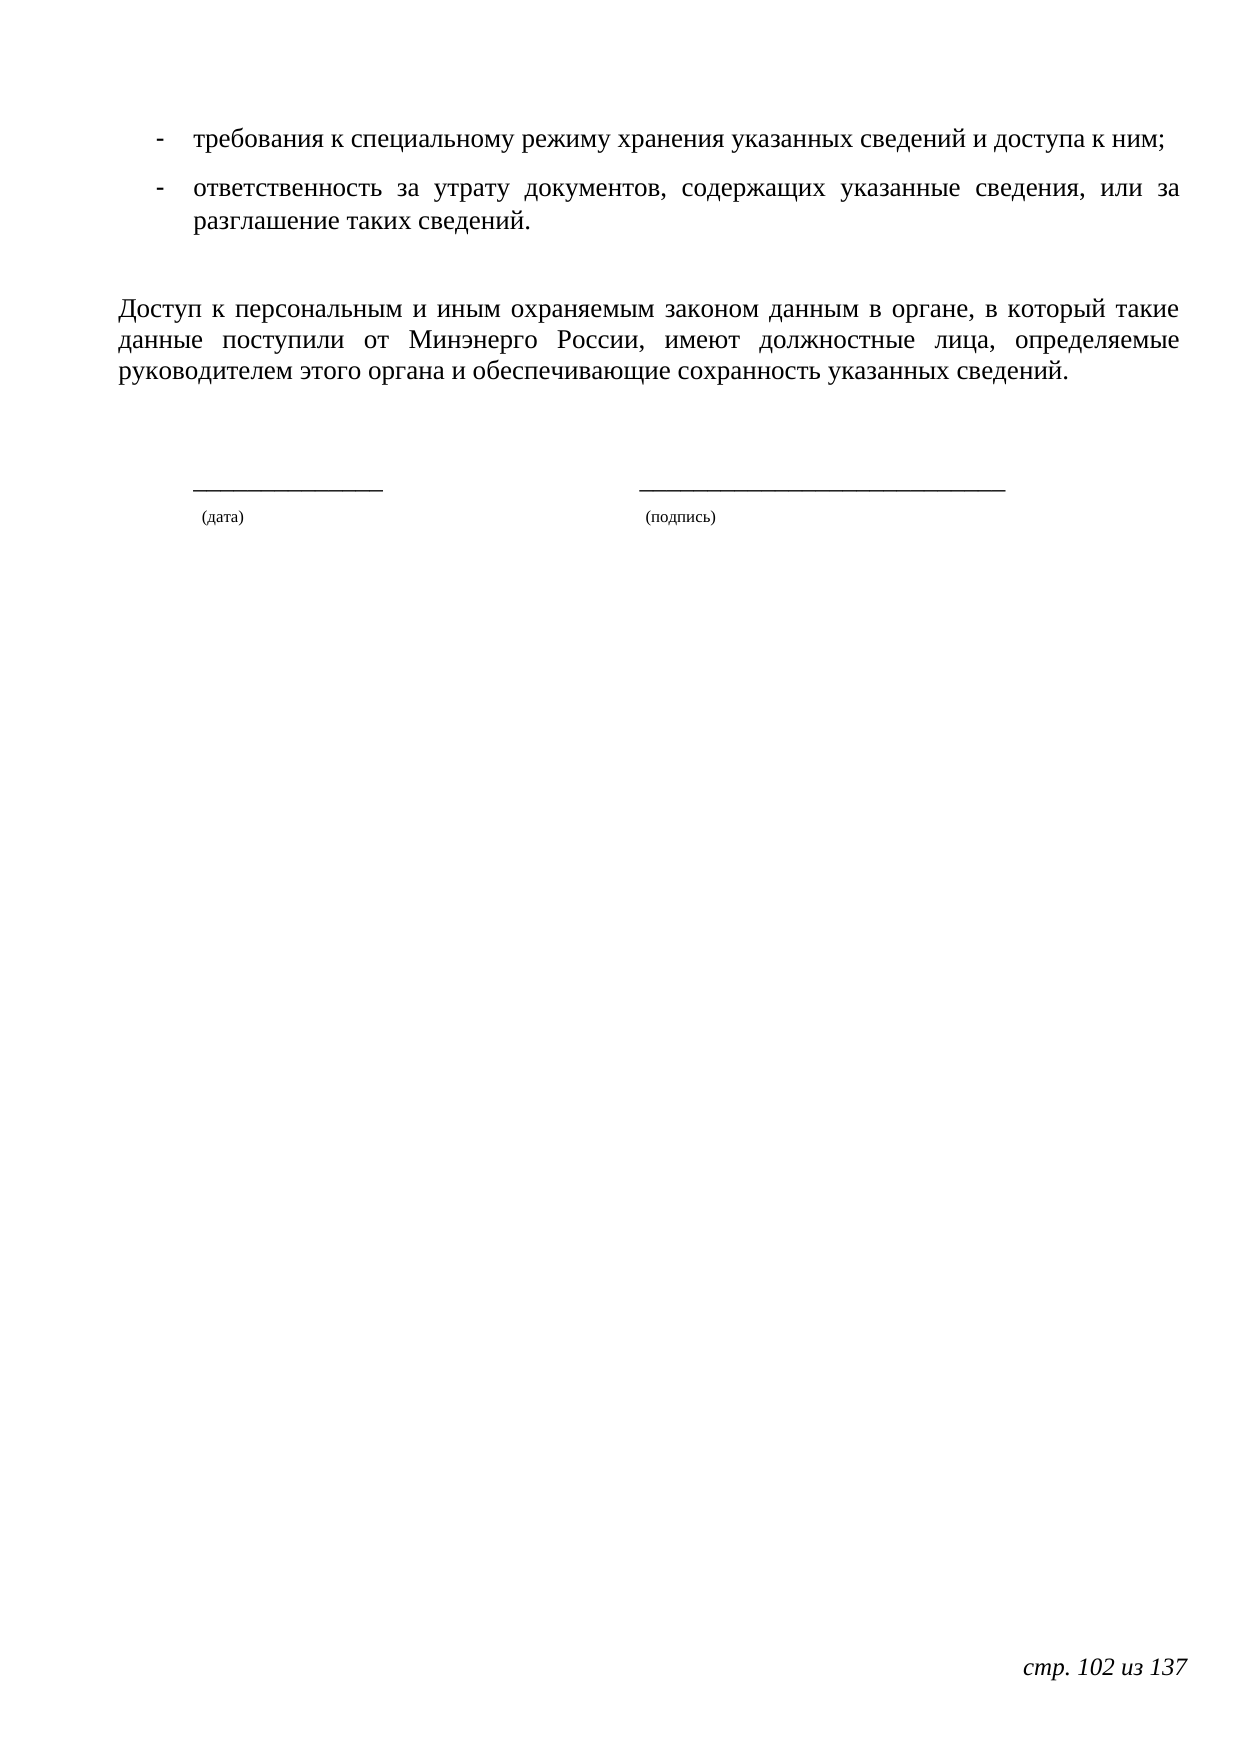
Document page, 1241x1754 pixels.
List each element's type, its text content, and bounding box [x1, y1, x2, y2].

text (дата) (подпись) [134, 506, 1181, 540]
list ответственность за утрату документов, содержащих указанные сведения, или за разглашение таких сведений. [156, 167, 1181, 236]
text Доступ к персональным и иным охраняемым законом данным в органе, в который такие данные поступили от Минэнерго России, имеют должностные лица, определяемые руководителем этого органа и обеспечивающие сохранность указанных сведений. [118, 292, 1181, 385]
text ______________ ___________________________ [193, 463, 1181, 494]
list требования к специальному режиму хранения указанных сведений и доступа к ним; [156, 118, 1181, 155]
